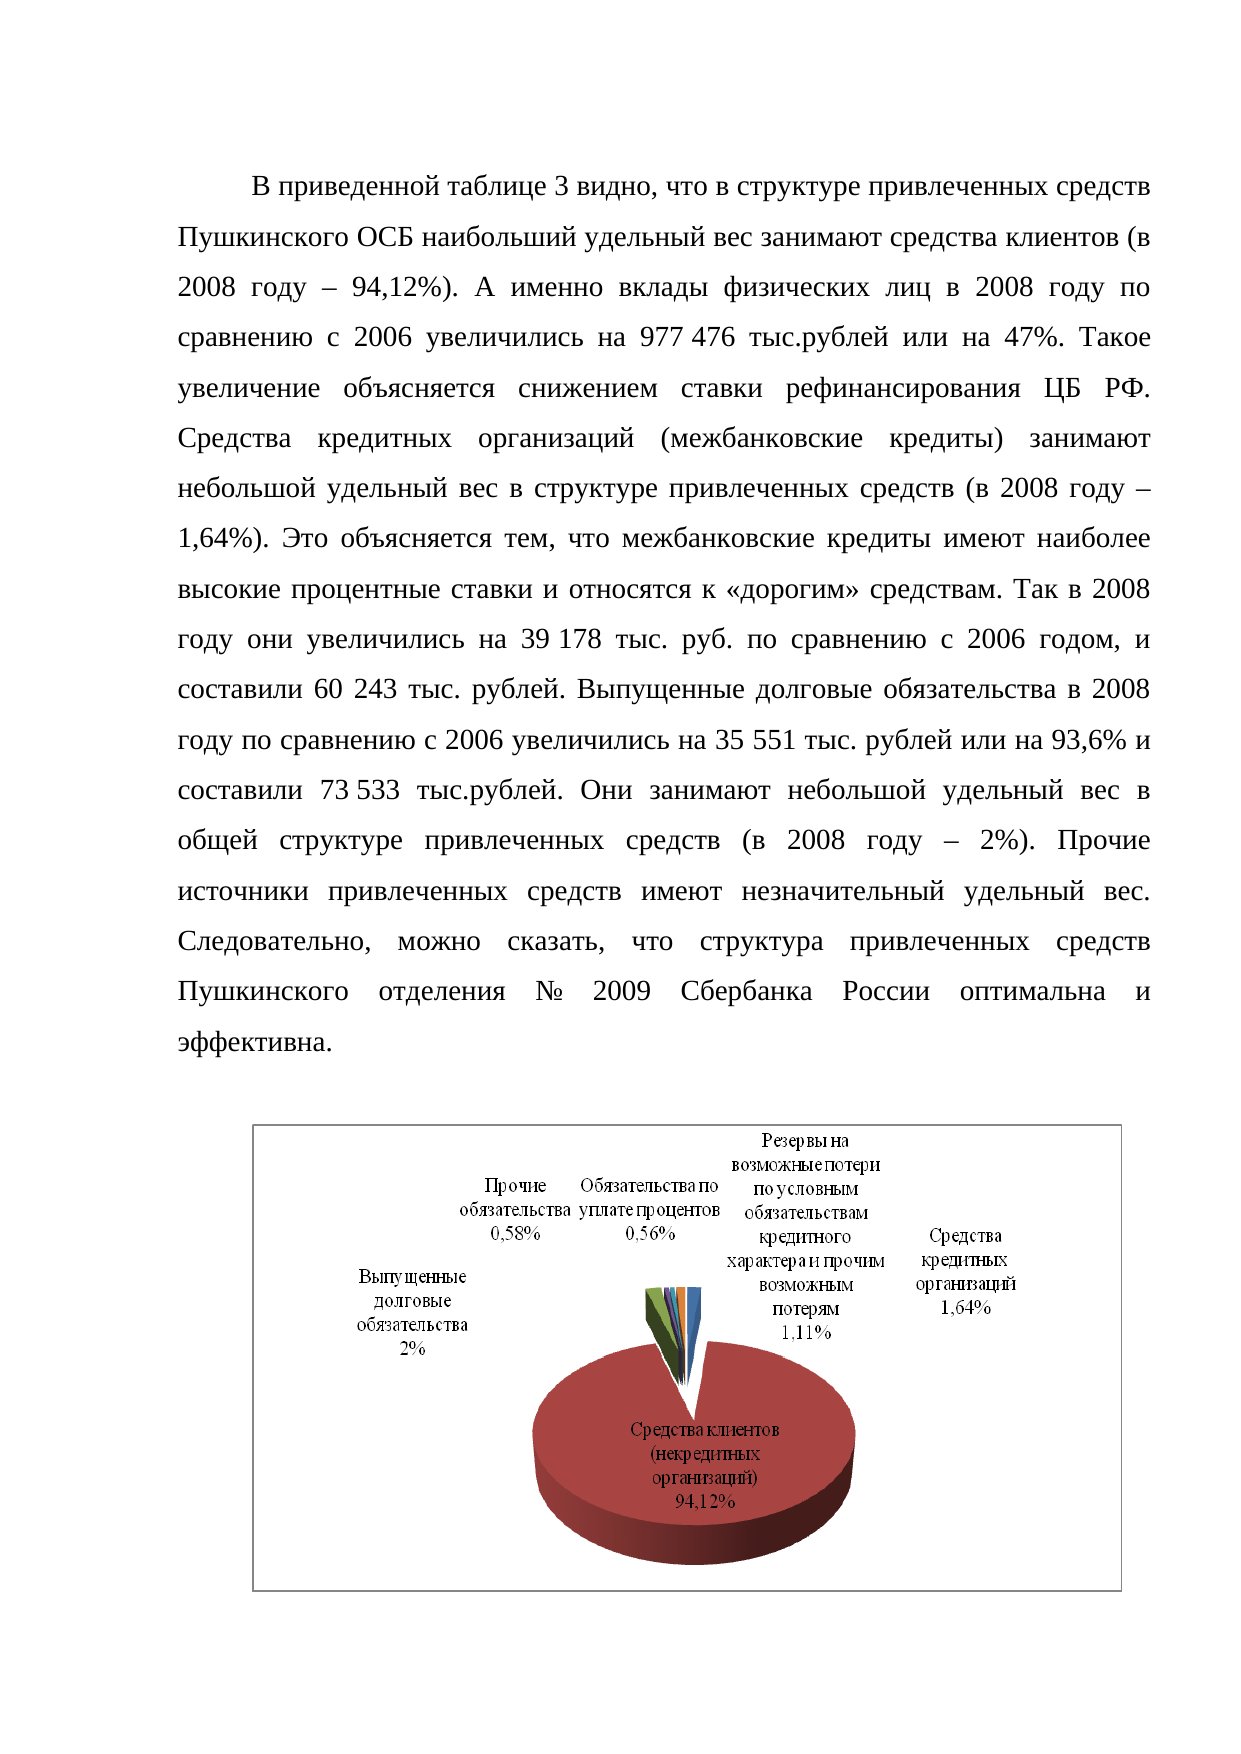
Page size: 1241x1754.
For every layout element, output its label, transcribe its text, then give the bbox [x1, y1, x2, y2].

text В приведенной таблице 3 видно, что в структуре привлеченных средств Пушкинского ОСБ наибольший удельный вес занимают средства клиентов (в 2008 году – 94,12%). А именно вклады физических лиц в 2008 году по сравнению с 2006 увеличились на 977 476 тыс.рублей или на 47%. Такое увеличение объясняется снижением ставки рефинансирования ЦБ РФ. Средства кредитных организаций (межбанковские кредиты) занимают небольшой удельный вес в структуре привлеченных средств (в 2008 году – 1,64%). Это объясняется тем, что межбанковские кредиты имеют наиболее высокие процентные ставки и относятся к «дорогим» средствам. Так в 2008 году они увеличились на 39 178 тыс. руб. по сравнению с 2006 годом, и составили 60 243 тыс. рублей. Выпущенные долговые обязательства в 2008 году по сравнению с 2006 увеличились на 35 551 тыс. рублей или на 93,6% и составили 73 533 тыс.рублей. Они занимают небольшой удельный вес в общей структуре привлеченных средств (в 2008 году – 2%). Прочие источники привлеченных средств имеют незначительный удельный вес. Следовательно, можно сказать, что структура привлеченных средств Пушкинского отделения № 2009 Сбербанка России оптимальна и эффективна. [177, 168, 1152, 1057]
picture [251, 1124, 1122, 1592]
